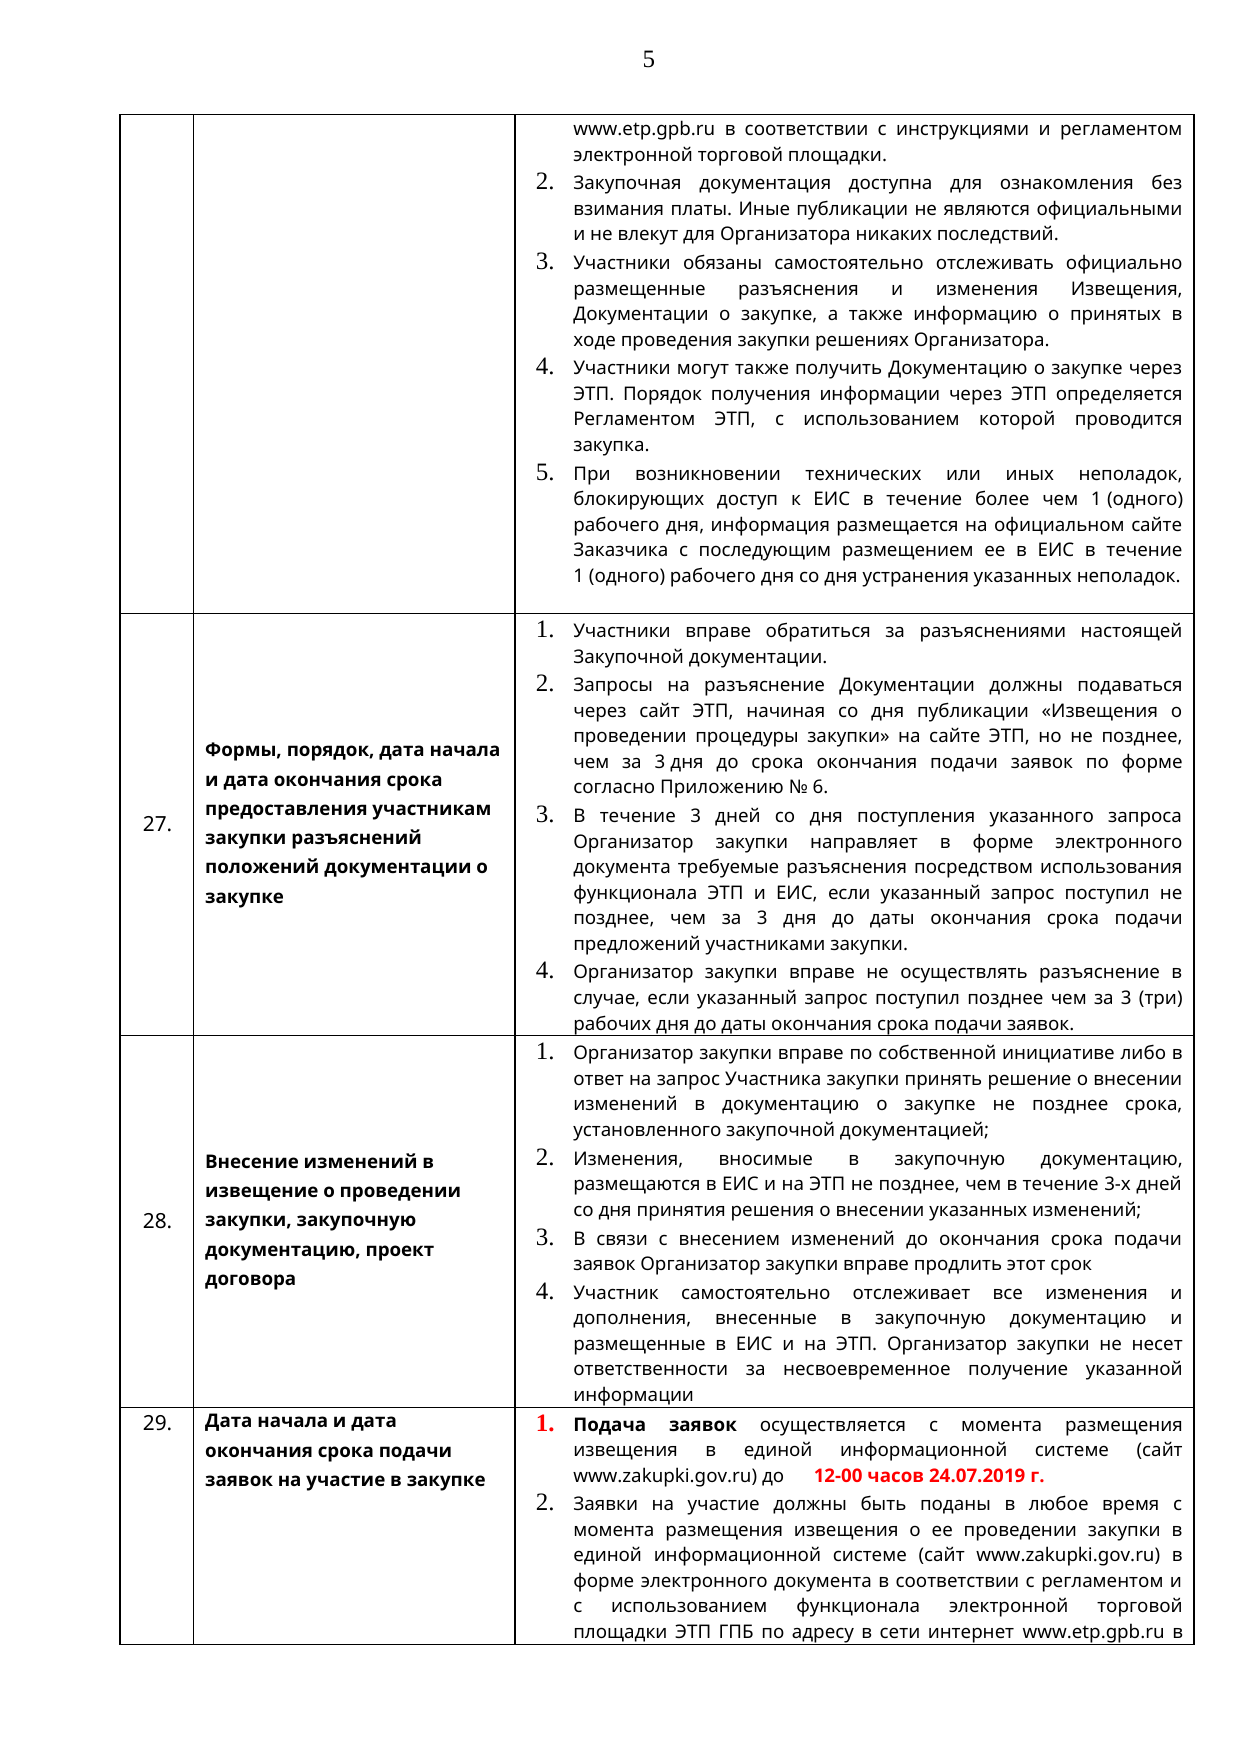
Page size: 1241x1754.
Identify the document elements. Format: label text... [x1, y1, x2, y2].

table_cell Внесение изменений в извещение о проведении закупки, закупочную документацию, проект договора [194, 1036, 514, 1407]
table_cell [121, 614, 193, 1035]
table_cell [121, 115, 193, 613]
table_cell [194, 115, 514, 613]
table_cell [516, 1408, 1193, 1644]
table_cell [194, 1408, 514, 1644]
table_cell [121, 1036, 193, 1407]
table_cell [516, 115, 1193, 613]
table_cell Формы, порядок, дата начала и дата окончания срока предоставления участникам закупки разъяснений положений документации о закупке [194, 614, 514, 1035]
table_cell [121, 1408, 193, 1644]
table_cell Участники вправе обратиться за разъяснениями настоящей Закупочной документации. Запросы на разъяснение Документации должны подаваться через сайт ЭТП, начиная со дня публикации «Извещения о проведении процедуры закупки» на сайте ЭТП, но не позднее, чем за 3 дня до срока окончания подачи заявок по форме согласно Приложению № 6. В течение 3 дней со дня поступления указанного запроса Организатор закупки направляет в форме электронного документа требуемые разъяснения посредством использования функционала ЭТП и ЕИС, если указанный запрос поступил не позднее, чем за 3 дня до даты окончания срока подачи предложений участниками закупки. Организатор закупки вправе не осуществлять разъяснение в случае, если указанный запрос поступил позднее чем за 3 (три) рабочих дня до даты окончания срока подачи заявок. [516, 614, 1193, 1035]
table_cell Организатор закупки вправе по собственной инициативе либо в ответ на запрос Участника закупки принять решение о внесении изменений в документацию о закупке не позднее срока, установленного закупочной документацией; Изменения, вносимые в закупочную документацию, размещаются в ЕИС и на ЭТП не позднее, чем в течение 3-х дней со дня принятия решения о внесении указанных изменений; В связи с внесением изменений до окончания срока подачи заявок Организатор закупки вправе продлить этот срок Участник самостоятельно отслеживает все изменения и дополнения, внесенные в закупочную документацию и размещенные в ЕИС и на ЭТП. Организатор закупки не несет ответственности за несвоевременное получение указанной информации [516, 1036, 1193, 1407]
